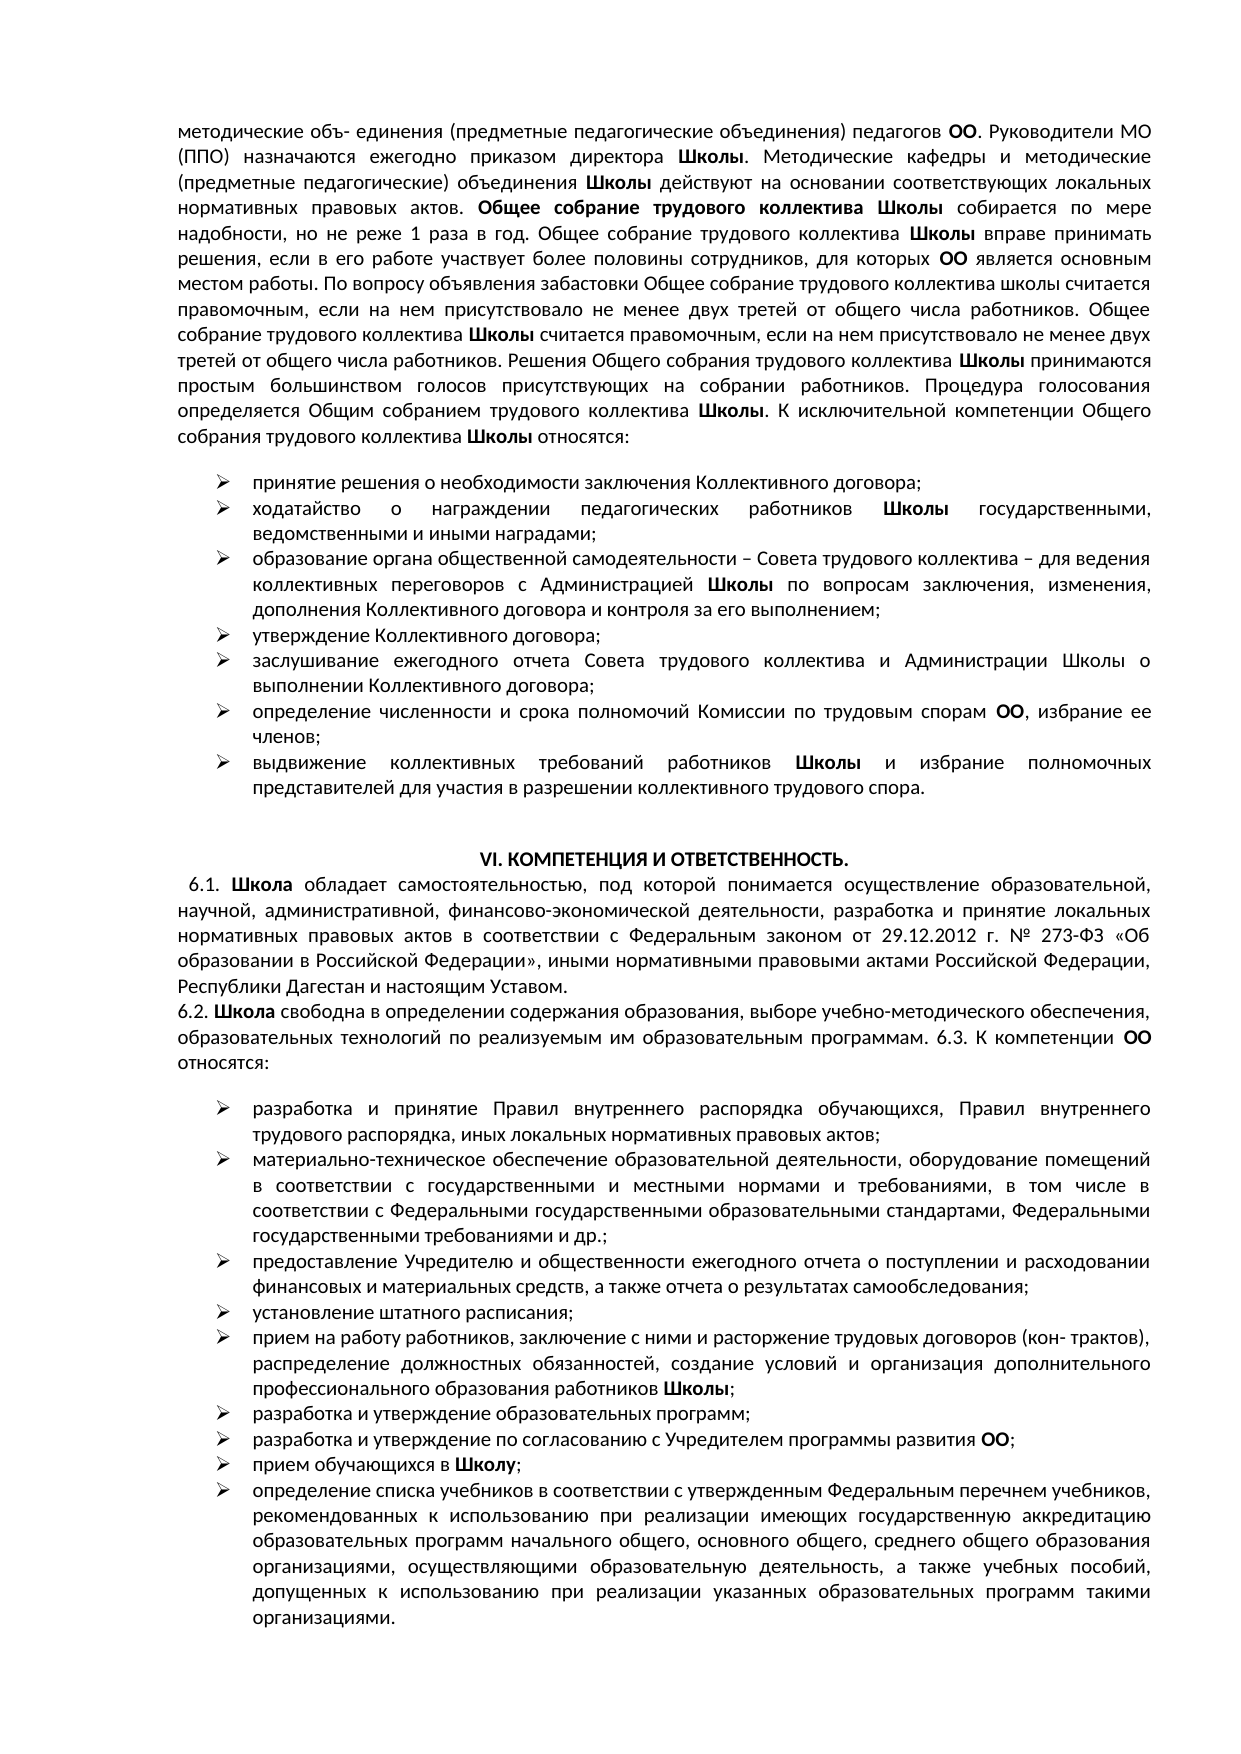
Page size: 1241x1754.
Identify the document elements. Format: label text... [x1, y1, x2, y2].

list материально-техническое обеспечение образовательной деятельности, оборудование помещений в соответствии с государственными и местными нормами и требованиями, в том числе в соответствии с Федеральными государственными образовательными стандартами, Федеральными государственными требованиями и др.; [215, 1146, 1152, 1248]
list установление штатного расписания; [215, 1299, 1152, 1324]
list заслушивание ежегодного отчета Совета трудового коллектива и Администрации Школы о выполнении Коллективного договора; [215, 647, 1152, 698]
text 6.2. Школа свободна в определении содержания образования, выборе учебно-методического обеспечения, образовательных технологий по реализуемым им образовательным программам. 6.3. К компетенции ОО относятся: [177, 998, 1152, 1075]
list определение списка учебников в соответствии с утвержденным Федеральным перечнем учебников, рекомендованных к использованию при реализации имеющих государственную аккредитацию образовательных программ начального общего, основного общего, среднего общего образования организациями, осуществляющими образовательную деятельность, а также учебных пособий, допущенных к использованию при реализации указанных образовательных программ такими организациями. [215, 1477, 1152, 1629]
list разработка и принятие Правил внутреннего распорядка обучающихся, Правил внутреннего трудового распорядка, иных локальных нормативных правовых актов; [215, 1096, 1152, 1146]
text 6.1. Школа обладает самостоятельностью, под которой понимается осуществление образовательной, научной, административной, финансово-экономической деятельности, разработка и принятие локальных нормативных правовых актов в соответствии с Федеральным законом от 29.12.2012 г. № 273-ФЗ «Об образовании в Российской Федерации», иными нормативными правовыми актами Российской Федерации, Республики Дагестан и настоящим Уставом. [177, 871, 1152, 998]
list определение численности и срока полномочий Комиссии по трудовым спорам ОО, избрание ее членов; [215, 698, 1152, 749]
list образование органа общественной самодеятельности – Совета трудового коллектива – для ведения коллективных переговоров с Администрацией Школы по вопросам заключения, изменения, дополнения Коллективного договора и контроля за его выполнением; [215, 546, 1152, 622]
list утверждение Коллективного договора; [215, 622, 1152, 647]
list выдвижение коллективных требований работников Школы и избрание полномочных представителей для участия в разрешении коллективного трудового спора. [215, 749, 1152, 800]
list прием на работу работников, заключение с ними и расторжение трудовых договоров (кон- трактов), распределение должностных обязанностей, создание условий и организация дополнительного профессионального образования работников Школы; [215, 1324, 1152, 1401]
list разработка и утверждение по согласованию с Учредителем программы развития ОО; [215, 1426, 1152, 1451]
list ходатайство о награждении педагогических работников Школы государственными, ведомственными и иными наградами; [215, 495, 1152, 546]
text VI. КОМПЕТЕНЦИЯ И ОТВЕТСТВЕННОСТЬ. [177, 846, 1152, 871]
list предоставление Учредителю и общественности ежегодного отчета о поступлении и расходовании финансовых и материальных средств, а также отчета о результатах самообследования; [215, 1248, 1152, 1299]
list прием обучающихся в Школу; [215, 1451, 1152, 1477]
list принятие решения о необходимости заключения Коллективного договора; [215, 469, 1152, 495]
list разработка и утверждение образовательных программ; [215, 1401, 1152, 1426]
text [177, 118, 1152, 448]
